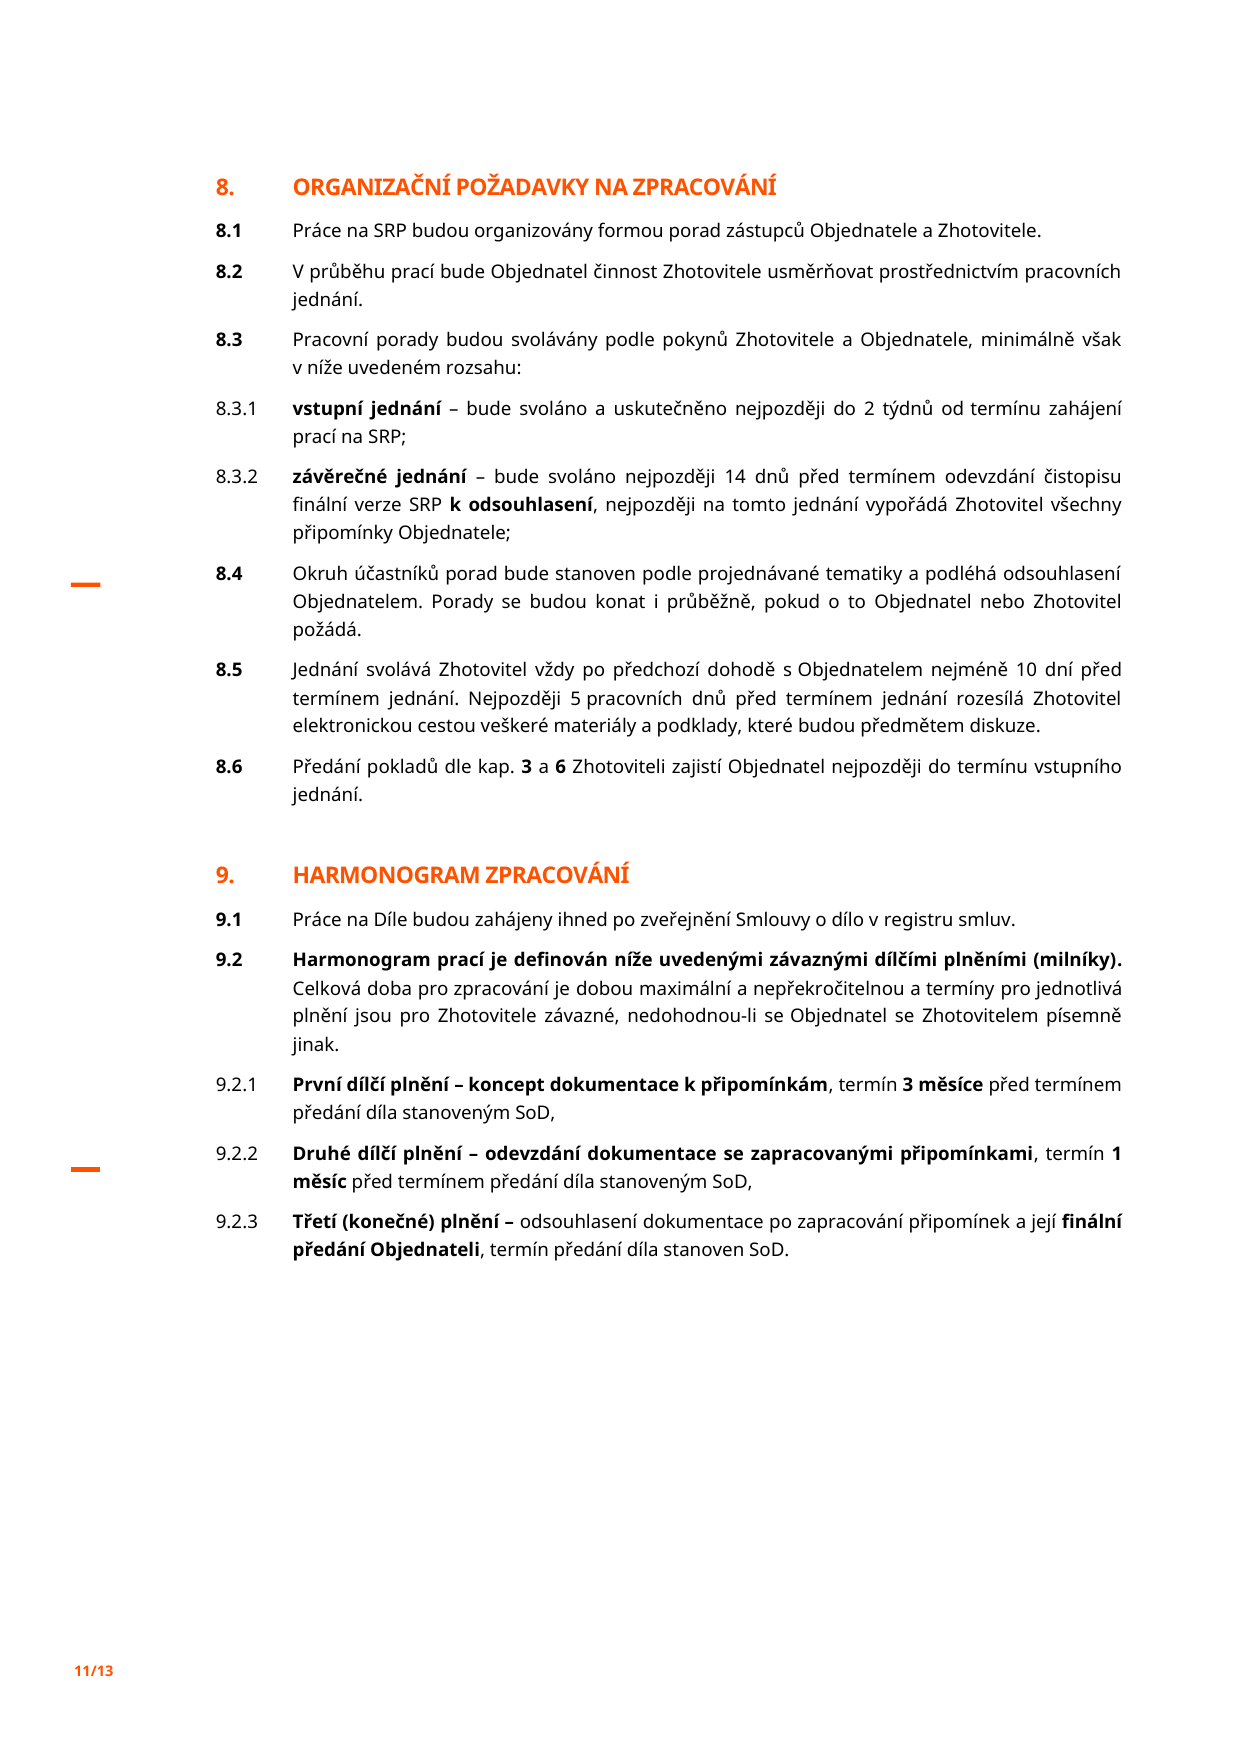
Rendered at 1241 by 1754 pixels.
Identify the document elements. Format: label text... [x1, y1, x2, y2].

list závěrečné jednání – bude svoláno nejpozději 14 dnů před termínem odevzdání čistopisu finální verze SRP k odsouhlasení, nejpozději na tomto jednání vypořádá Zhotovitel všechny připomínky Objednatele; [216, 464, 1122, 545]
list Okruh účastníků porad bude stanoven podle projednávané tematiky a podléhá odsouhlasení Objednatelem. Porady se budou konat i průběžně, pokud o to Objednatel nebo Zhotovitel požádá. [216, 560, 1122, 642]
subtitle organizační požadavky na zpracování [216, 171, 1122, 202]
list Harmonogram prací je definován níže uvedenými závaznými dílčími plněními (milníky). Celková doba pro zpracování je dobou maximální a nepřekročitelnou a termíny pro jednotlivá plnění jsou pro Zhotovitele závazné, nedohodnou-li se Objednatel se Zhotovitelem písemně jinak. [216, 947, 1122, 1056]
list Práce na SRP budou organizovány formou porad zástupců Objednatele a Zhotovitele. [216, 217, 1122, 243]
list Práce na Díle budou zahájeny ihned po zveřejnění Smlouvy o dílo v registru smluv. [216, 906, 1122, 932]
list Pracovní porady budou svolávány podle pokynů Zhotovitele a Objednatele, minimálně však v níže uvedeném rozsahu: [216, 327, 1122, 380]
list Druhé dílčí plnění – odevzdání dokumentace se zapracovanými připomínkami, termín 1 měsíc před termínem předání díla stanoveným SoD, [216, 1140, 1122, 1193]
list V průběhu prací bude Objednatel činnost Zhotovitele usměrňovat prostřednictvím pracovních jednání. [216, 258, 1122, 312]
list vstupní jednání – bude svoláno a uskutečněno nejpozději do 2 týdnů od termínu zahájení prací na SRP; [216, 395, 1122, 449]
list První dílčí plnění – koncept dokumentace k připomínkám, termín 3 měsíce před termínem předání díla stanoveným SoD, [216, 1071, 1122, 1125]
list Jednání svolává Zhotovitel vždy po předchozí dohodě s Objednatelem nejméně 10 dní před termínem jednání. Nejpozději 5 pracovních dnů před termínem jednání rozesílá Zhotovitel elektronickou cestou veškeré materiály a podklady, které budou předmětem diskuze. [216, 657, 1122, 738]
list Třetí (konečné) plnění – odsouhlasení dokumentace po zapracování připomínek a její finální předání Objednateli, termín předání díla stanoven SoD. [216, 1208, 1122, 1262]
list Předání pokladů dle kap. 3 a 6 Zhotoviteli zajistí Objednatel nejpozději do termínu vstupního jednání. [216, 753, 1122, 807]
subtitle Harmonogram Zpracování [216, 859, 1122, 891]
